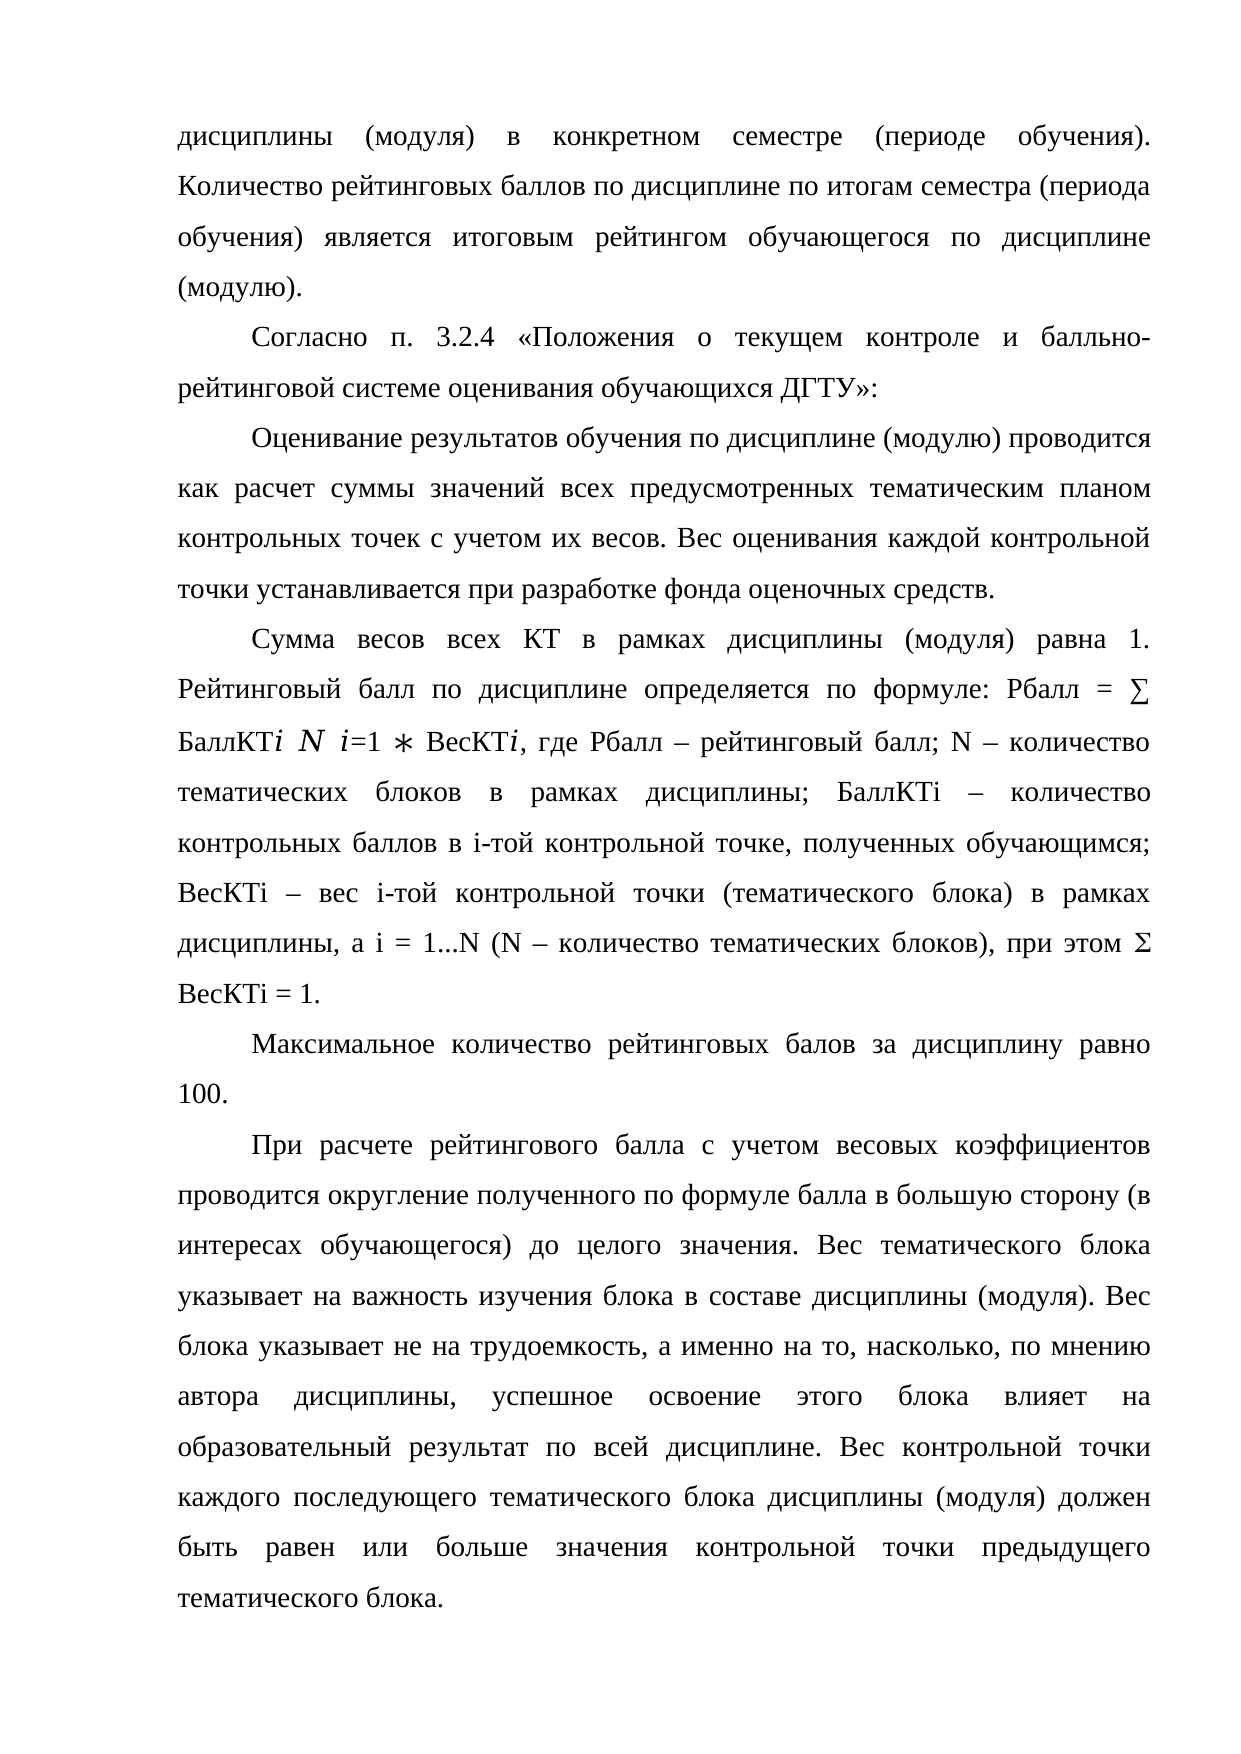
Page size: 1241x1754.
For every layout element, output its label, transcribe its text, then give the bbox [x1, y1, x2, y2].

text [177, 118, 1152, 303]
text При расчете рейтингового балла с учетом весовых коэффициентов проводится округление полученного по формуле балла в большую сторону (в интересах обучающегося) до целого значения. Вес тематического блока указывает на важность изучения блока в составе дисциплины (модуля). Вес блока указывает не на трудоемкость, а именно на то, насколько, по мнению автора дисциплины, успешное освоение этого блока влияет на образовательный результат по всей дисциплине. Вес контрольной точки каждого последующего тематического блока дисциплины (модуля) должен быть равен или больше значения контрольной точки предыдущего тематического блока. [177, 1127, 1152, 1613]
text Оценивание результатов обучения по дисциплине (модулю) проводится как расчет суммы значений всех предусмотренных тематическим планом контрольных точек с учетом их весов. Вес оценивания каждой контрольной точки устанавливается при разработке фонда оценочных средств. [177, 420, 1152, 604]
text Максимальное количество рейтинговых балов за дисциплину равно 100. [177, 1026, 1152, 1110]
text Согласно п. 3.2.4 «Положения о текущем контроле и балльно-рейтинговой системе оценивания обучающихся ДГТУ»: [177, 319, 1152, 403]
text Сумма весов всех КТ в рамках дисциплины (модуля) равна 1. Рейтинговый балл по дисциплине определяется по формуле: Рбалл = ∑ БаллКТ𝑖 𝑁 𝑖=1 ∗ ВесКТ𝑖, где Рбалл – рейтинговый балл; N – количество тематических блоков в рамках дисциплины; БаллКТi – количество контрольных баллов в i-той контрольной точке, полученных обучающимся; ВесКТi – вес i-той контрольной точки (тематического блока) в рамках дисциплины, а i = 1...N (N – количество тематических блоков), при этом ВесКТi = 1. [177, 621, 1152, 1009]
